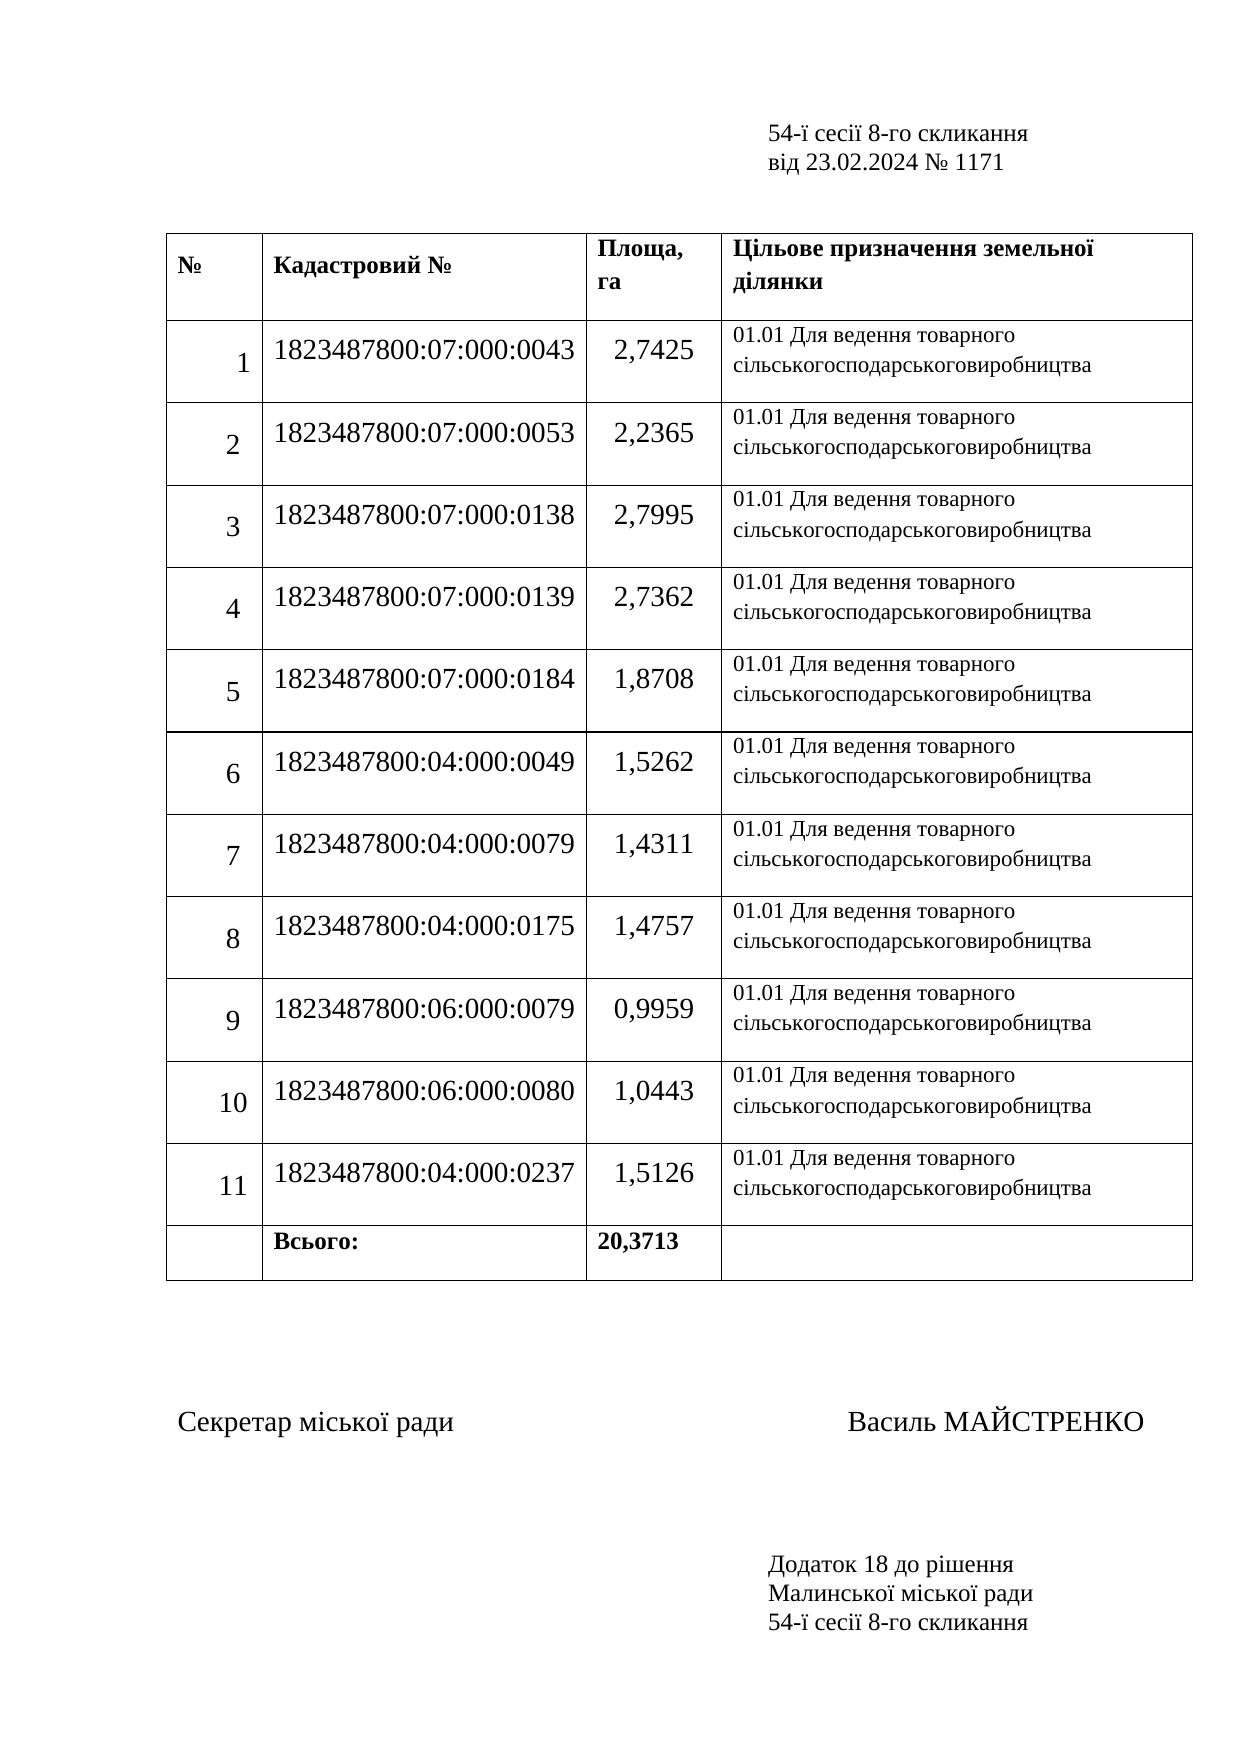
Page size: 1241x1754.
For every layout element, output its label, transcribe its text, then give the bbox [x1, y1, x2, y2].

table_cell 3 [167, 486, 262, 567]
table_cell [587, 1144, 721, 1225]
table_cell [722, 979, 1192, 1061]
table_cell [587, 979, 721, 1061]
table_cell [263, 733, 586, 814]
text 54-ї сесії 8-го скликання [768, 118, 1181, 147]
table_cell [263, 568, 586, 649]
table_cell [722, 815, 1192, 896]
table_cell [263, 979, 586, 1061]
text Малинської міської ради [768, 1578, 1181, 1607]
table_cell 1823487800:07:000:0043 [263, 321, 586, 402]
table_cell 1823487800:07:000:0053 [263, 403, 586, 484]
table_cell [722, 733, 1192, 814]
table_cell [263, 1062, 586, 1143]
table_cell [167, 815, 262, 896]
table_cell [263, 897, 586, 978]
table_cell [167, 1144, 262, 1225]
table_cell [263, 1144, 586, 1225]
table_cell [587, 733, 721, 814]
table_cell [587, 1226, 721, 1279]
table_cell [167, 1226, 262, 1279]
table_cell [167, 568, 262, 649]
table_header Цільове призначення земельної ділянки [722, 234, 1192, 320]
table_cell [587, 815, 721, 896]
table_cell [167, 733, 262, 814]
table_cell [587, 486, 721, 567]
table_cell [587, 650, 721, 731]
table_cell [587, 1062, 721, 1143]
table_cell 2 [167, 403, 262, 484]
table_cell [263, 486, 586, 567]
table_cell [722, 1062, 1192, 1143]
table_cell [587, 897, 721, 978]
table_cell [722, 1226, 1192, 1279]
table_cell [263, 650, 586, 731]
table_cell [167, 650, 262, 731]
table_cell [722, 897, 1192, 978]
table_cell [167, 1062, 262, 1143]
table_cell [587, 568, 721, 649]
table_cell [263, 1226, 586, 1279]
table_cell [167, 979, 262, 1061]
table_header № [167, 234, 262, 320]
table_cell 2,7425 [587, 321, 721, 402]
text Секретар міської ради Василь МАЙСТРЕНКО [177, 1404, 1181, 1438]
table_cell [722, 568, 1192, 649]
table_header Площа, га [587, 234, 721, 320]
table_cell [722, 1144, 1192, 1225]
table_cell 1 [167, 321, 262, 402]
table_cell 2,2365 [587, 403, 721, 484]
text 54-ї сесії 8-го скликання [768, 1607, 1181, 1635]
table_header Кадастровий № [263, 234, 586, 320]
table_cell 01.01 Для ведення товарного сільськогосподарськоговиробництва [722, 321, 1192, 402]
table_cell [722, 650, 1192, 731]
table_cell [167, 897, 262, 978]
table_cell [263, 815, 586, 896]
text Додаток 18 до рішення [768, 1549, 1181, 1578]
table_cell 01.01 Для ведення товарного сільськогосподарськоговиробництва [722, 403, 1192, 484]
text від 23.02.2024 № 1171 [768, 147, 1181, 176]
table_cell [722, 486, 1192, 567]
